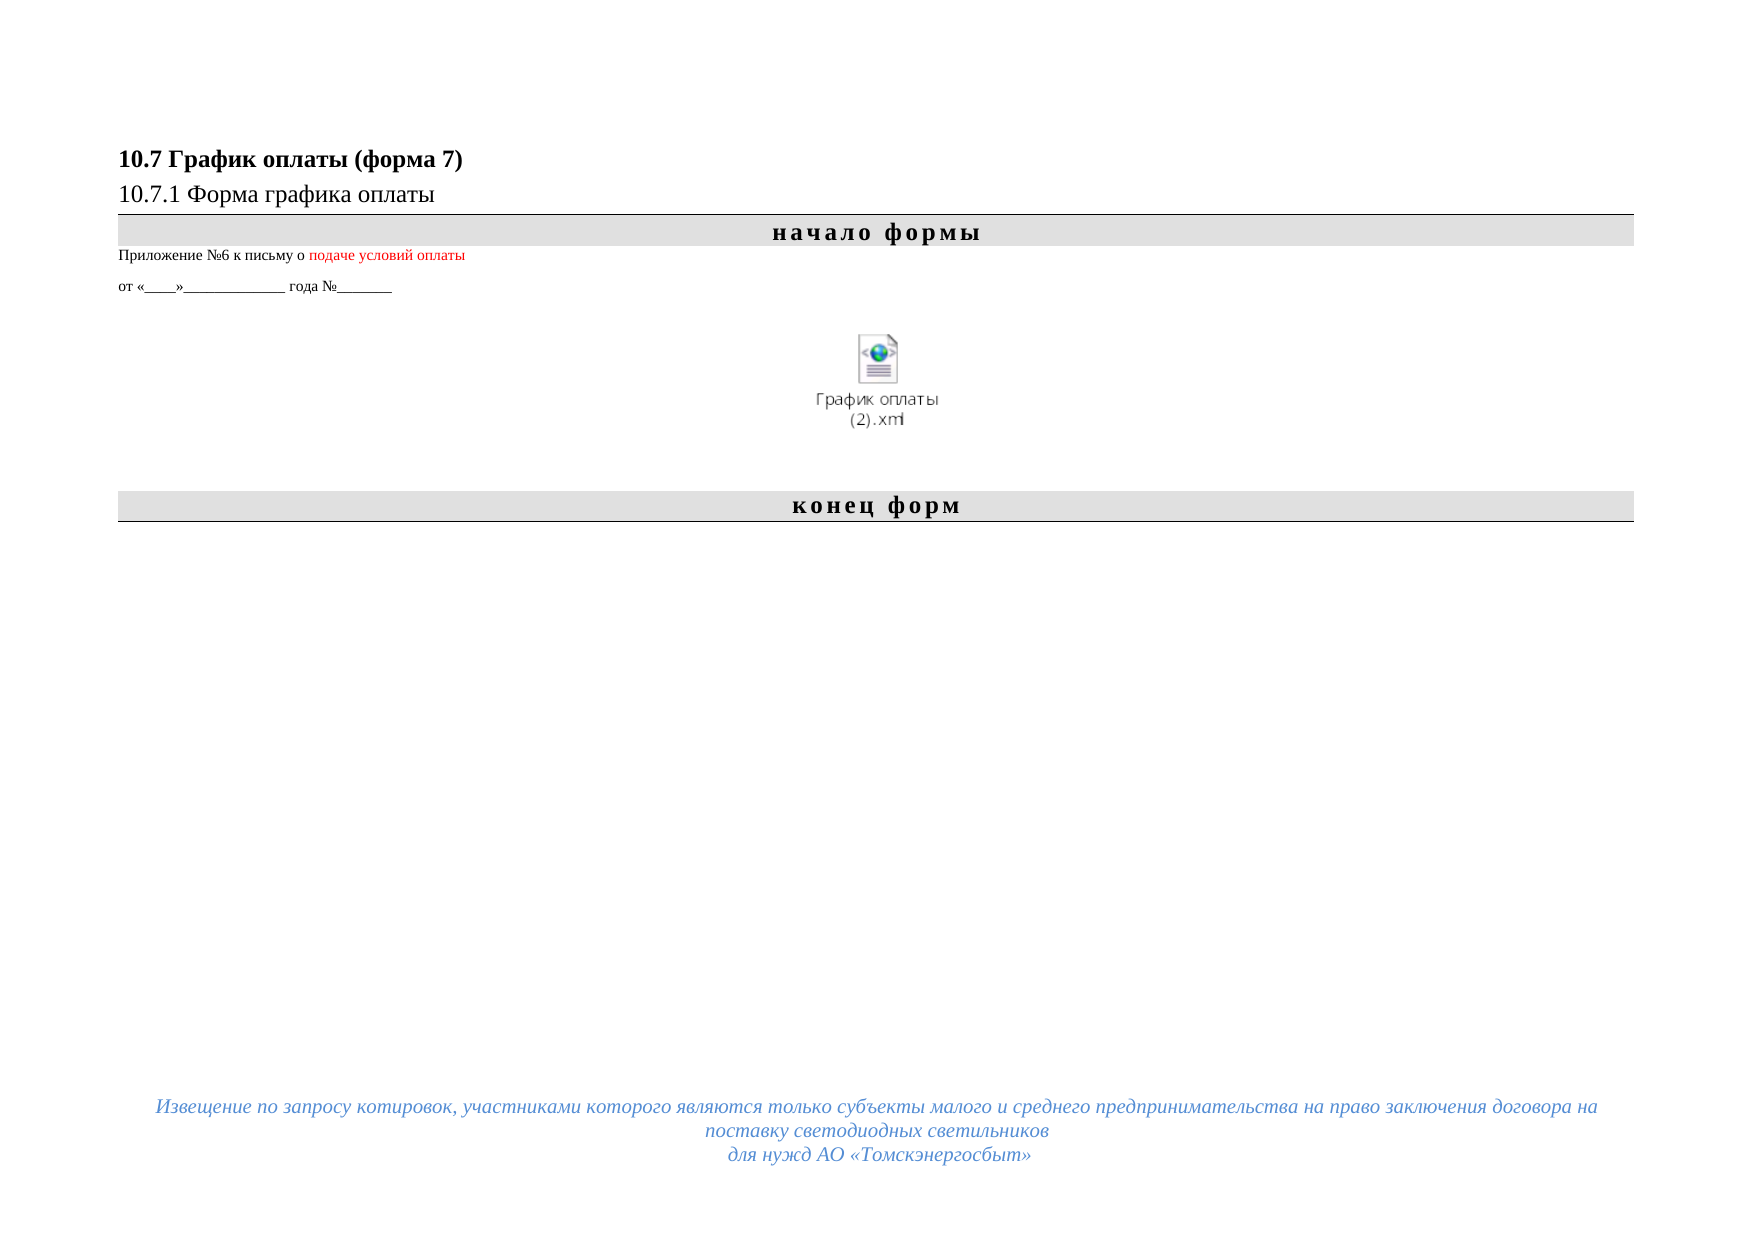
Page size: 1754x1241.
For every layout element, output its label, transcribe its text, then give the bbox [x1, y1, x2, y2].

text Приложение №6 к письму о подаче условий оплаты от «____»_____________ года №_______ [118, 246, 1636, 308]
text 10.7 График оплаты (форма 7) [118, 144, 1636, 173]
text 10.7.1 Форма графика оплаты [118, 179, 1636, 208]
text начало формы [118, 215, 1634, 246]
text конец форм [118, 491, 1634, 521]
